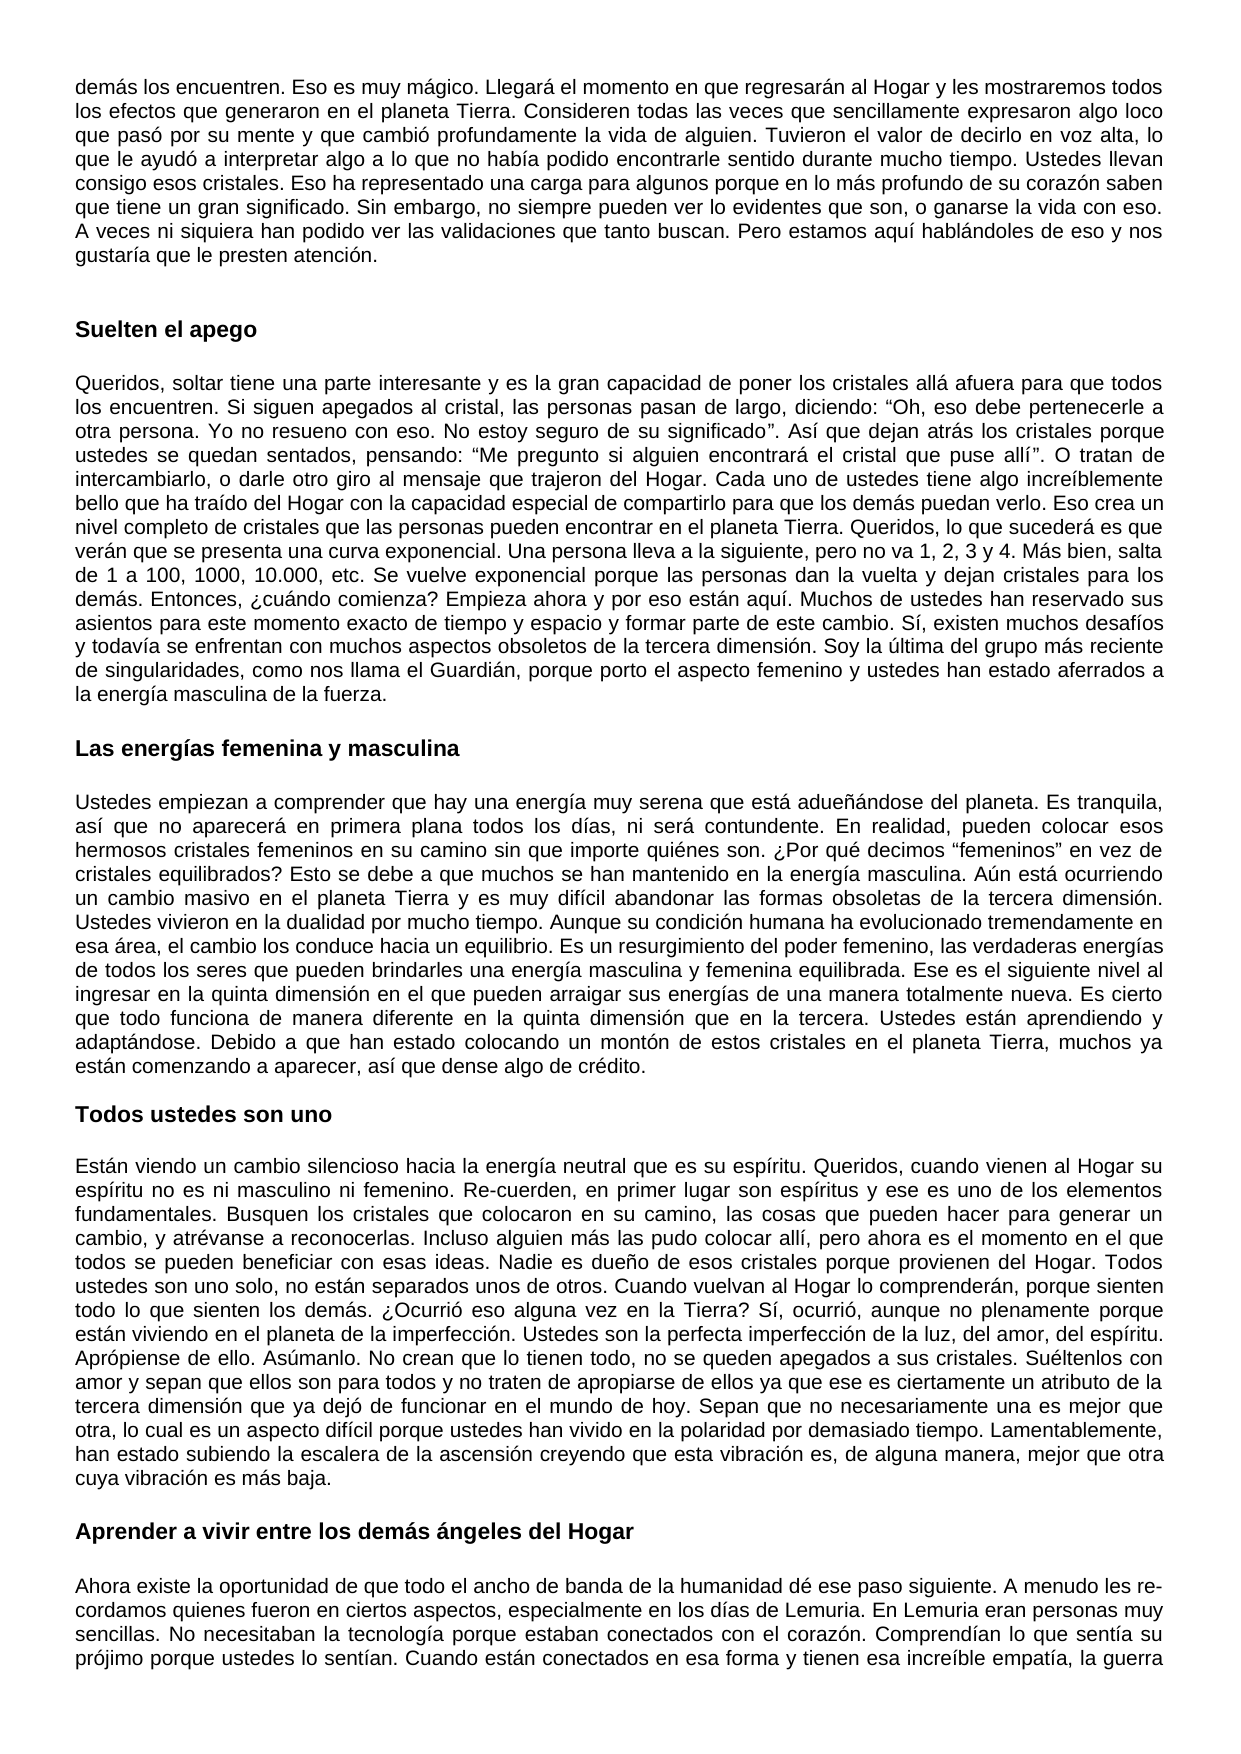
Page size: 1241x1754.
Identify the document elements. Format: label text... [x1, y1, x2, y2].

text Suelten el apego [75, 316, 1165, 342]
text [75, 75, 1165, 267]
text Las energías femenina y masculina [75, 735, 1165, 761]
text Ustedes empiezan a comprender que hay una energía muy serena que está adueñándose del planeta. Es tranquila, así que no aparecerá en primera plana todos los días, ni será contundente. En realidad, pueden colocar esos hermosos cristales femeninos en su camino sin que importe quiénes son. ¿Por qué decimos “femeninos” en vez de cristales equilibrados? Esto se debe a que muchos se han mantenido en la energía masculina. Aún está ocurriendo un cambio masivo en el planeta Tierra y es muy difícil abandonar las formas obsoletas de la tercera dimensión. Ustedes vivieron en la dualidad por mucho tiempo. Aunque su condición humana ha evolucionado tremendamente en esa área, el cambio los conduce hacia un equilibrio. Es un resurgimiento del poder femenino, las verdaderas energías de todos los seres que pueden brindarles una energía masculina y femenina equilibrada. Ese es el siguiente nivel al ingresar en la quinta dimensión en el que pueden arraigar sus energías de una manera totalmente nueva. Es cierto que todo funciona de manera diferente en la quinta dimensión que en la tercera. Ustedes están aprendiendo y adaptándose. Debido a que han estado colocando un montón de estos cristales en el planeta Tierra, muchos ya están comenzando a aparecer, así que dense algo de crédito. [75, 790, 1165, 1077]
text Todos ustedes son uno [75, 1101, 1165, 1128]
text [75, 1573, 1165, 1669]
text Aprender a vivir entre los demás ángeles del Hogar [75, 1518, 1165, 1545]
text Están viendo un cambio silencioso hacia la energía neutral que es su espíritu. Queridos, cuando vienen al Hogar su espíritu no es ni masculino ni femenino. Re-cuerden, en primer lugar son espíritus y ese es uno de los elementos fundamentales. Busquen los cristales que colocaron en su camino, las cosas que pueden hacer para generar un cambio, y atrévanse a reconocerlas. Incluso alguien más las pudo colocar allí, pero ahora es el momento en el que todos se pueden beneficiar con esas ideas. Nadie es dueño de esos cristales porque provienen del Hogar. Todos ustedes son uno solo, no están separados unos de otros. Cuando vuelvan al Hogar lo comprenderán, porque sienten todo lo que sienten los demás. ¿Ocurrió eso alguna vez en la Tierra? Sí, ocurrió, aunque no plenamente porque están viviendo en el planeta de la imperfección. Ustedes son la perfecta imperfección de la luz, del amor, del espíritu. Aprópiense de ello. Asúmanlo. No crean que lo tienen todo, no se queden apegados a sus cristales. Suéltenlos con amor y sepan que ellos son para todos y no traten de apropiarse de ellos ya que ese es ciertamente un atributo de la tercera dimensión que ya dejó de funcionar en el mundo de hoy. Sepan que no necesariamente una es mejor que otra, lo cual es un aspecto difícil porque ustedes han vivido en la polaridad por demasiado tiempo. Lamentablemente, han estado subiendo la escalera de la ascensión creyendo que esta vibración es, de alguna manera, mejor que otra cuya vibración es más baja. [75, 1154, 1165, 1489]
text Queridos, soltar tiene una parte interesante y es la gran capacidad de poner los cristales allá afuera para que todos los encuentren. Si siguen apegados al cristal, las personas pasan de largo, diciendo: “Oh, eso debe pertenecerle a otra persona. Yo no resueno con eso. No estoy seguro de su significado”. Así que dejan atrás los cristales porque ustedes se quedan sentados, pensando: “Me pregunto si alguien encontrará el cristal que puse allí”. O tratan de intercambiarlo, o darle otro giro al mensaje que trajeron del Hogar. Cada uno de ustedes tiene algo increíblemente bello que ha traído del Hogar con la capacidad especial de compartirlo para que los demás puedan verlo. Eso crea un nivel completo de cristales que las personas pueden encontrar en el planeta Tierra. Queridos, lo que sucederá es que verán que se presenta una curva exponencial. Una persona lleva a la siguiente, pero no va 1, 2, 3 y 4. Más bien, salta de 1 a 100, 1000, 10.000, etc. Se vuelve exponencial porque las personas dan la vuelta y dejan cristales para los demás. Entonces, ¿cuándo comienza? Empieza ahora y por eso están aquí. Muchos de ustedes han reservado sus asientos para este momento exacto de tiempo y espacio y formar parte de este cambio. Sí, existen muchos desafíos y todavía se enfrentan con muchos aspectos obsoletos de la tercera dimensión. Soy la última del grupo más reciente de singularidades, como nos llama el Guardián, porque porto el aspecto femenino y ustedes han estado aferrados a la energía masculina de la fuerza. [75, 371, 1165, 706]
